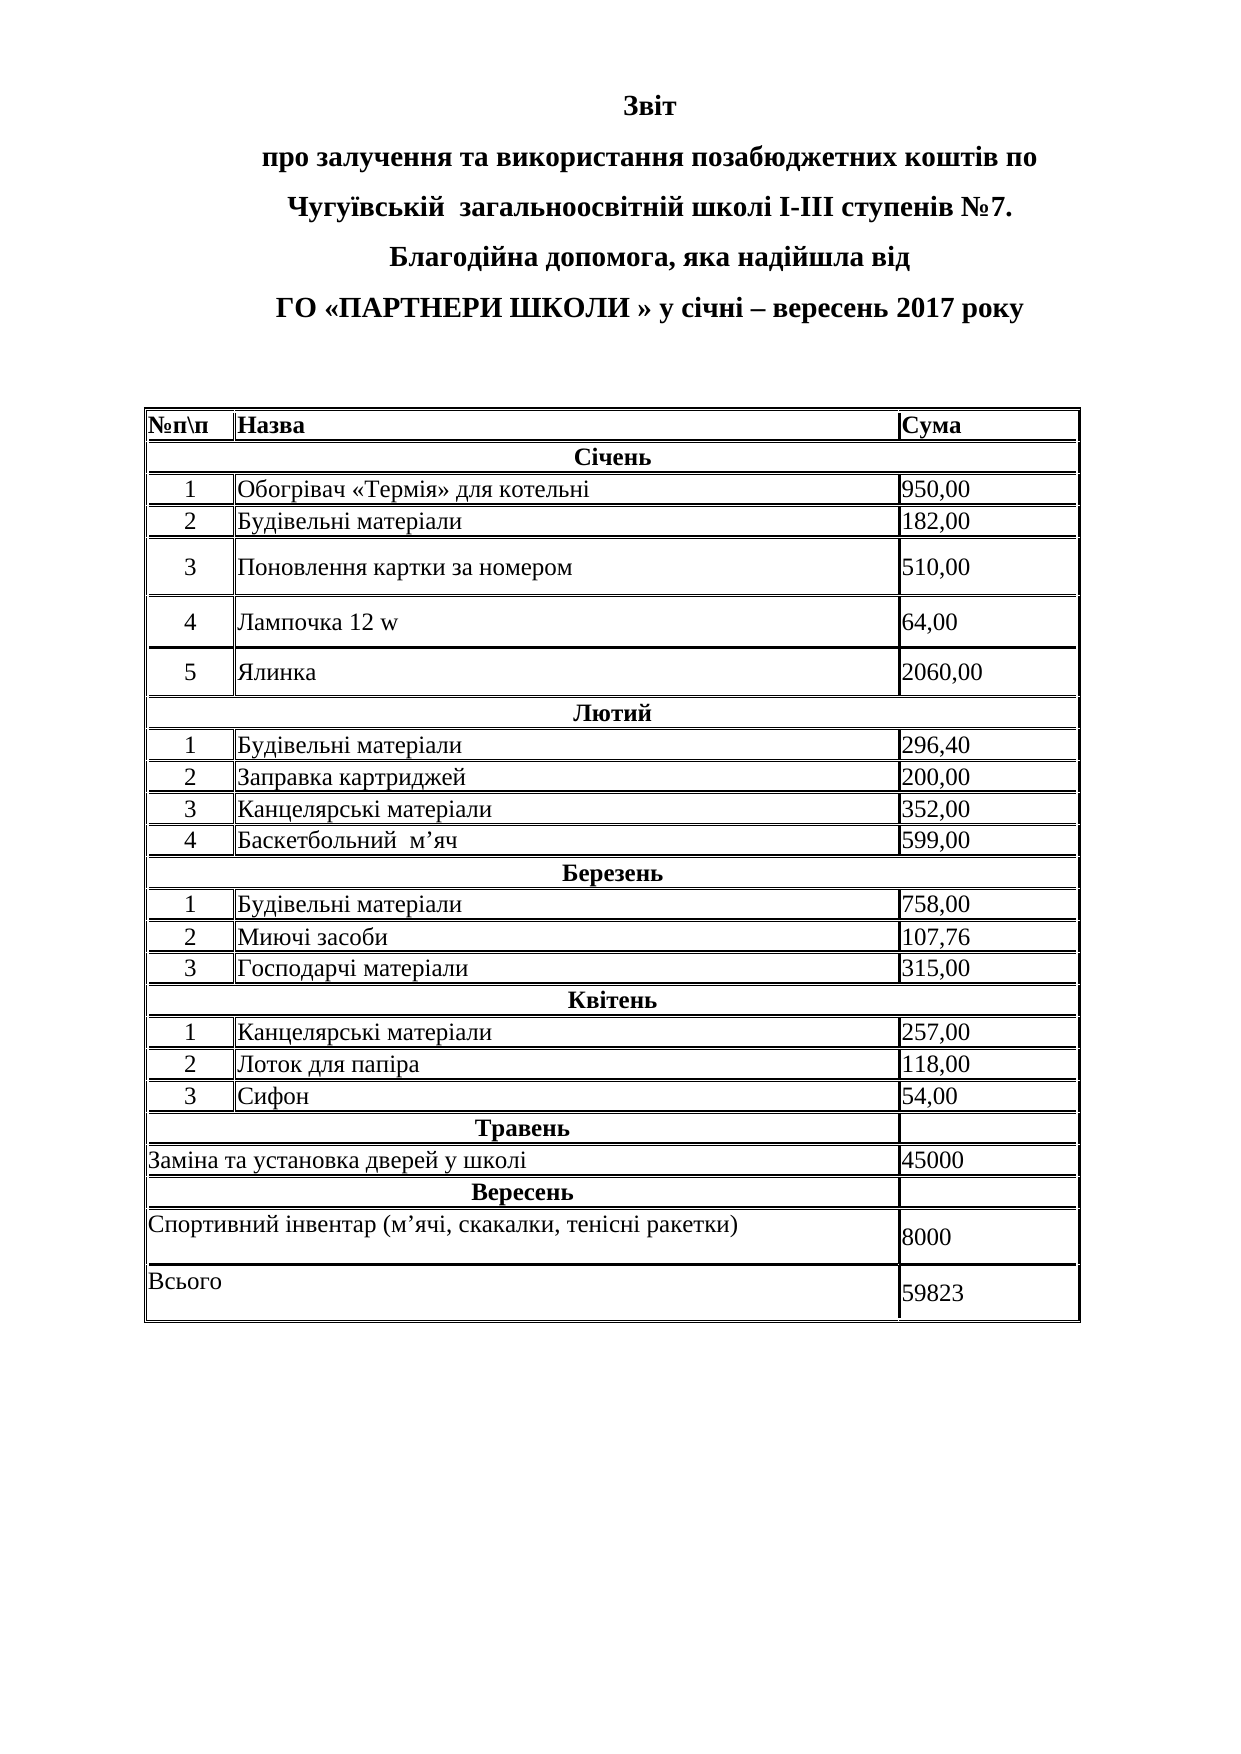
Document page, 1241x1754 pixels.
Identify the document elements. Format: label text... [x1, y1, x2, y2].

table_cell 64,00 [899, 594, 1079, 646]
table_cell Лоток для папіра [236, 1050, 898, 1078]
table_cell 2060,00 [901, 646, 1078, 694]
table_cell Поновлення картки за номером [236, 539, 898, 594]
table_cell 5 [147, 646, 233, 694]
table_cell 2 [147, 759, 233, 790]
table_cell 54,00 [901, 1078, 1079, 1110]
table_cell [901, 1110, 1079, 1142]
table_cell 107,76 [901, 918, 1079, 950]
table_cell 1 [147, 886, 235, 918]
table_cell Березень [147, 854, 1079, 886]
table_cell 257,00 [901, 1014, 1079, 1046]
table_cell Всього [145, 1263, 899, 1319]
table_header №п\п [147, 411, 235, 439]
table_cell 1 [147, 1014, 233, 1046]
table_cell 352,00 [901, 790, 1079, 822]
table_cell Канцелярські матеріали [236, 794, 898, 822]
table_cell 1 [147, 726, 235, 758]
text Благодійна допомога, яка надійшла від [148, 239, 1152, 273]
table_cell Лампочка 12 w [236, 597, 898, 646]
table_cell Сифон [236, 1082, 898, 1110]
table_cell Будівельні матеріали [236, 507, 898, 535]
table_cell Баскетбольний м’яч [236, 826, 898, 854]
table_cell 950,00 [901, 471, 1079, 503]
table_cell 599,00 [901, 823, 1079, 854]
table_cell 2 [147, 1046, 233, 1078]
table_cell 510,00 [901, 535, 1079, 594]
table_cell Будівельні матеріали [236, 730, 898, 758]
table_cell 3 [147, 535, 233, 594]
table_header Сума [899, 411, 1078, 439]
table_cell Обогрівач «Термія» для котельні [236, 475, 898, 503]
text ГО «ПАРТНЕРИ ШКОЛИ » у січні – вересень 2017 року [148, 290, 1152, 323]
table_cell 2 [147, 503, 233, 535]
table_cell 1 [147, 471, 233, 503]
table_cell 59823 [899, 1263, 1079, 1319]
table_cell 758,00 [899, 886, 1079, 918]
table_header Назва [235, 409, 899, 439]
table_cell Канцелярські матеріали [236, 1018, 898, 1046]
table_cell 200,00 [901, 759, 1079, 790]
table_cell 8000 [901, 1206, 1079, 1263]
table_cell 315,00 [901, 950, 1079, 982]
table_cell Ялинка [236, 649, 898, 694]
table_cell Січень [147, 439, 1079, 471]
table_cell 118,00 [901, 1046, 1079, 1078]
table_cell 3 [147, 790, 233, 822]
table_cell Вересень [147, 1174, 898, 1206]
text Звіт [148, 88, 1152, 122]
table_cell Миючі засоби [236, 922, 898, 950]
table_cell 3 [147, 1078, 233, 1110]
table_cell Заправка картриджей [236, 762, 898, 790]
table_cell Травень [147, 1110, 898, 1142]
text Чугуївській загальноосвітній школі І-ІІІ ступенів №7. [148, 189, 1152, 223]
table_cell [901, 1174, 1079, 1206]
table_cell Квітень [147, 982, 1079, 1014]
table_cell Спортивний інвентар (м’ячі, скакалки, тенісні ракетки) [147, 1206, 898, 1263]
table_cell Будівельні матеріали [236, 890, 898, 918]
table_cell Заміна та установка дверей у школі [147, 1142, 898, 1174]
table_cell Господарчі матеріали [236, 954, 898, 982]
table_cell Лютий [147, 695, 1079, 726]
table_cell 3 [147, 950, 233, 982]
table_cell 2 [147, 918, 233, 950]
table_cell 182,00 [901, 503, 1079, 535]
table_cell 296,40 [899, 726, 1079, 758]
table_cell 4 [147, 823, 233, 854]
table_cell 4 [145, 594, 235, 646]
text про залучення та використання позабюджетних коштів по [148, 139, 1152, 172]
table_cell 45000 [901, 1142, 1079, 1174]
